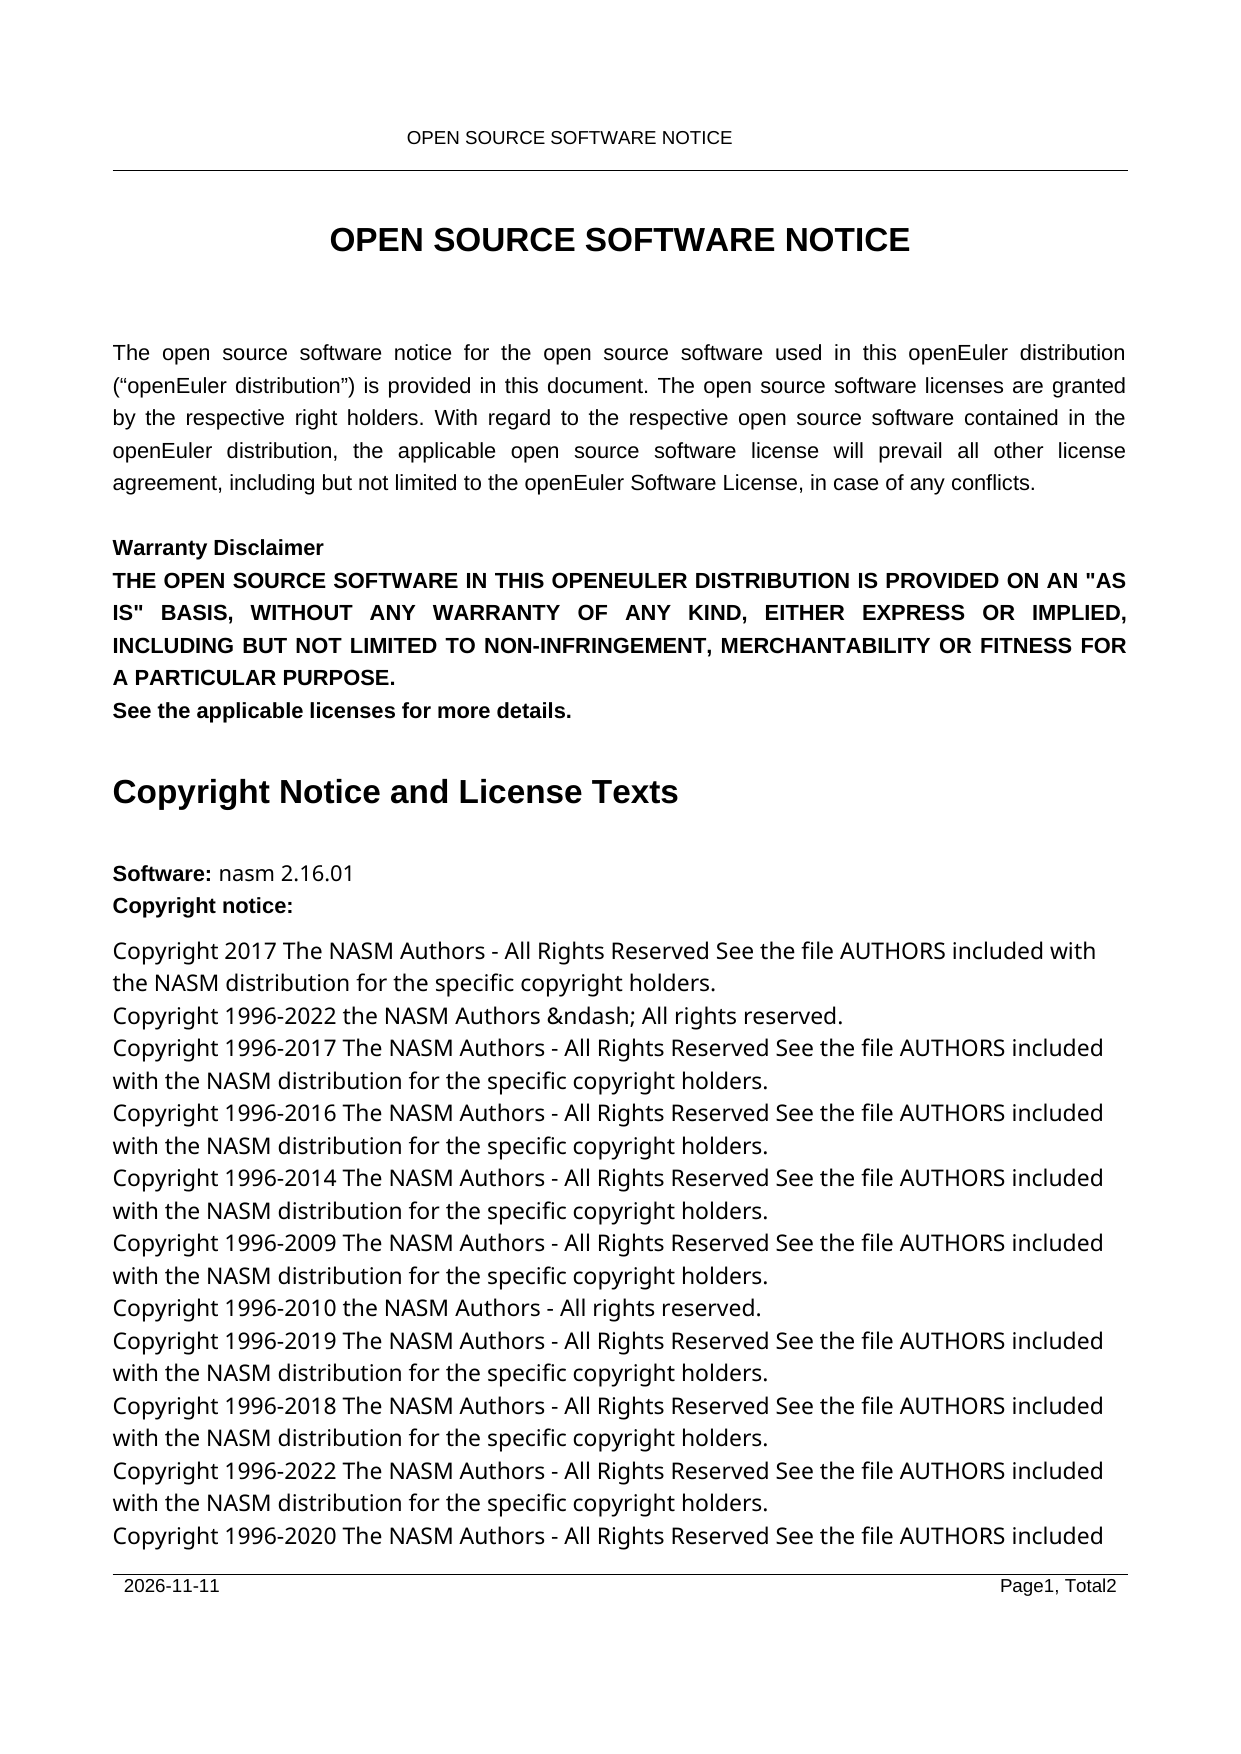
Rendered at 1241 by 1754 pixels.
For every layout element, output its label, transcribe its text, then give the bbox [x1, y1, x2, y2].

title Software: nasm 2.16.01 [112, 856, 1128, 889]
text The open source software notice for the open source software used in this openEuler distribution (“openEuler distribution”) is provided in this document. The open source software licenses are granted by the respective right holders. With regard to the respective open source software contained in the openEuler distribution, the applicable open source software license will prevail all other license agreement, including but not limited to the openEuler Software License, in case of any conflicts. [112, 336, 1128, 499]
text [112, 934, 1128, 1551]
text THE OPEN SOURCE SOFTWARE IN THIS OPENEULER DISTRIBUTION IS PROVIDED ON AN "AS IS" BASIS, WITHOUT ANY WARRANTY OF ANY KIND, EITHER EXPRESS OR IMPLIED, INCLUDING BUT NOT LIMITED TO NON-INFRINGEMENT, MERCHANTABILITY OR FITNESS FOR A PARTICULAR PURPOSE. See the applicable licenses for more details. [112, 564, 1128, 726]
text Copyright notice: [112, 889, 1128, 921]
text OPEN SOURCE SOFTWARE NOTICE [112, 206, 1128, 271]
text Warranty Disclaimer [112, 531, 1128, 564]
text Copyright Notice and License Texts [112, 759, 1128, 824]
